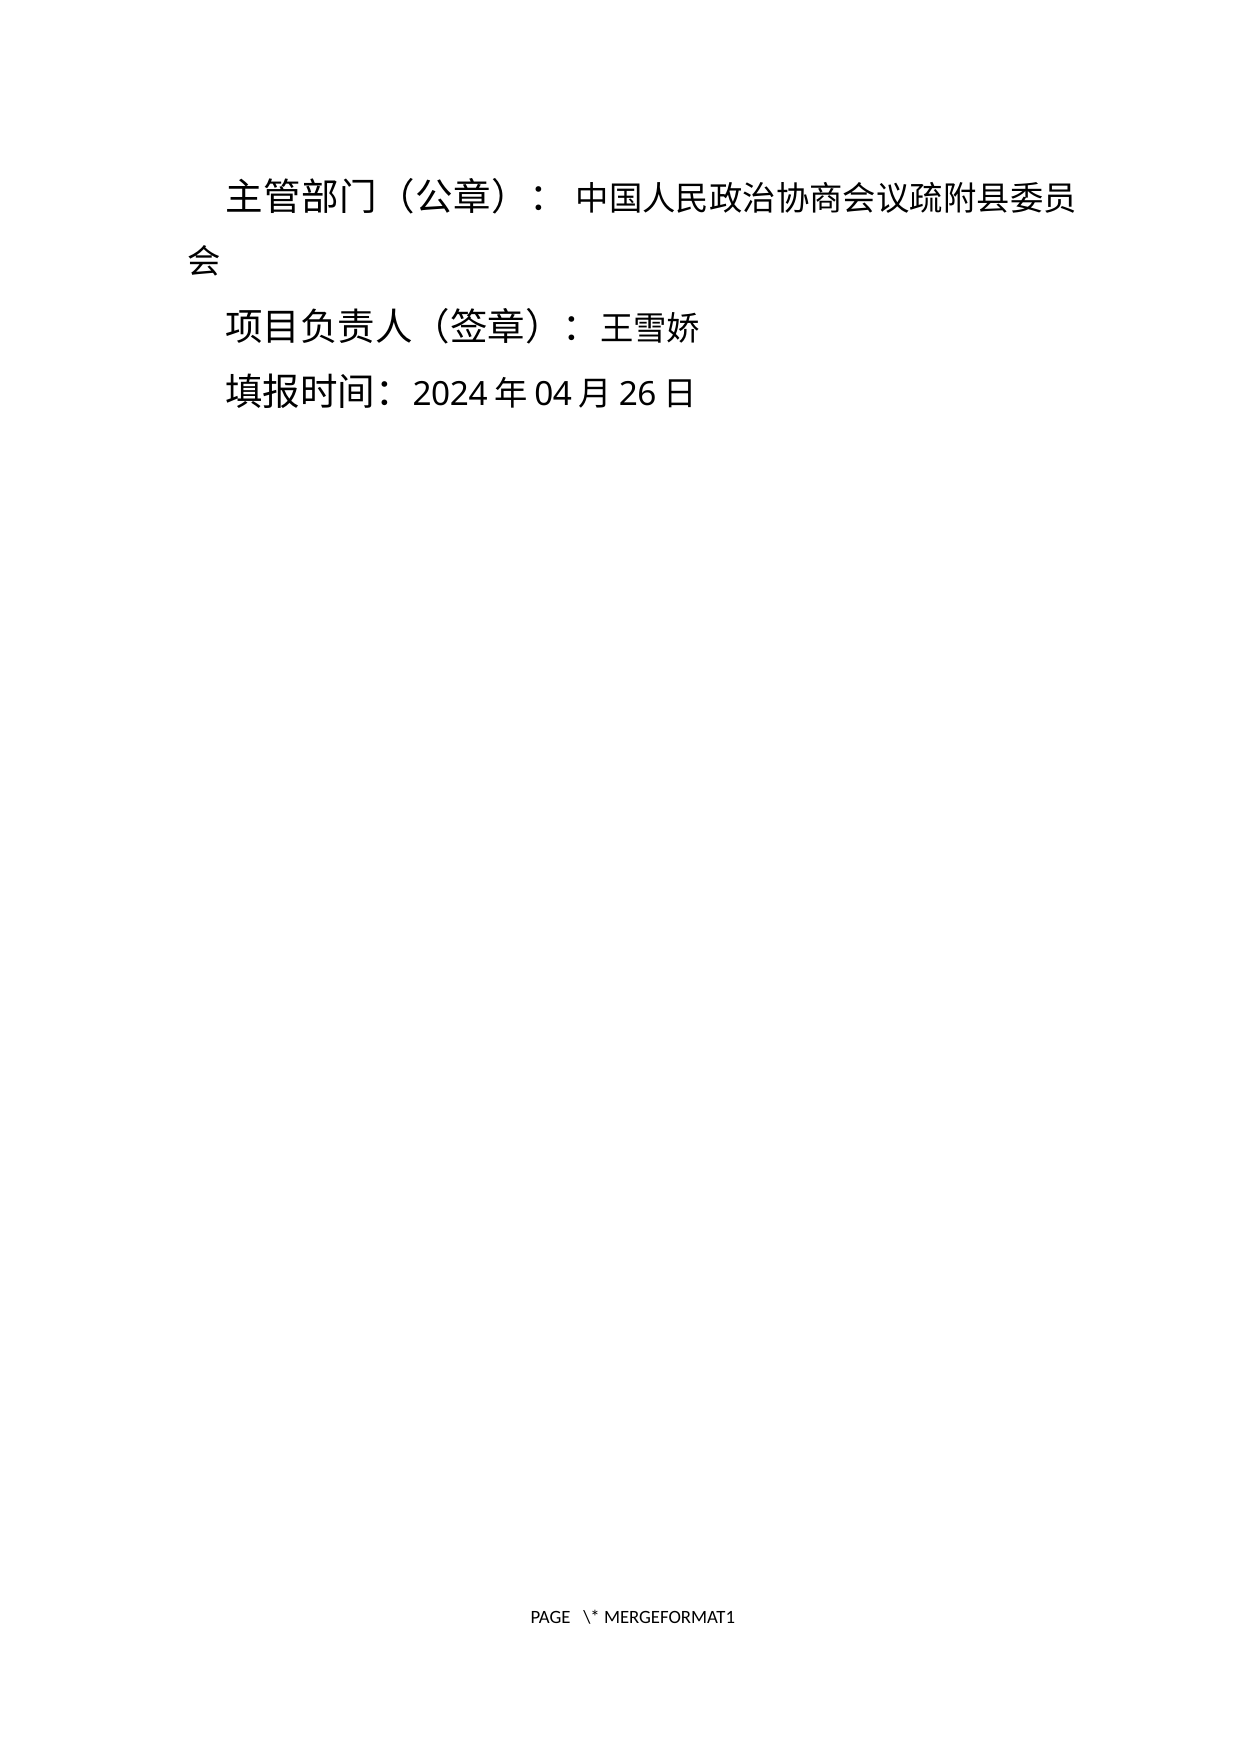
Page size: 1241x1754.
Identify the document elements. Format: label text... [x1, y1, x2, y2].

text 项目负责人（签章）：王雪娇 [187, 292, 1078, 357]
text 主管部门（公章）： 中国人民政治协商会议疏附县委员会 [187, 162, 1078, 292]
text 填报时间：2024年04月26日 [187, 357, 1078, 422]
